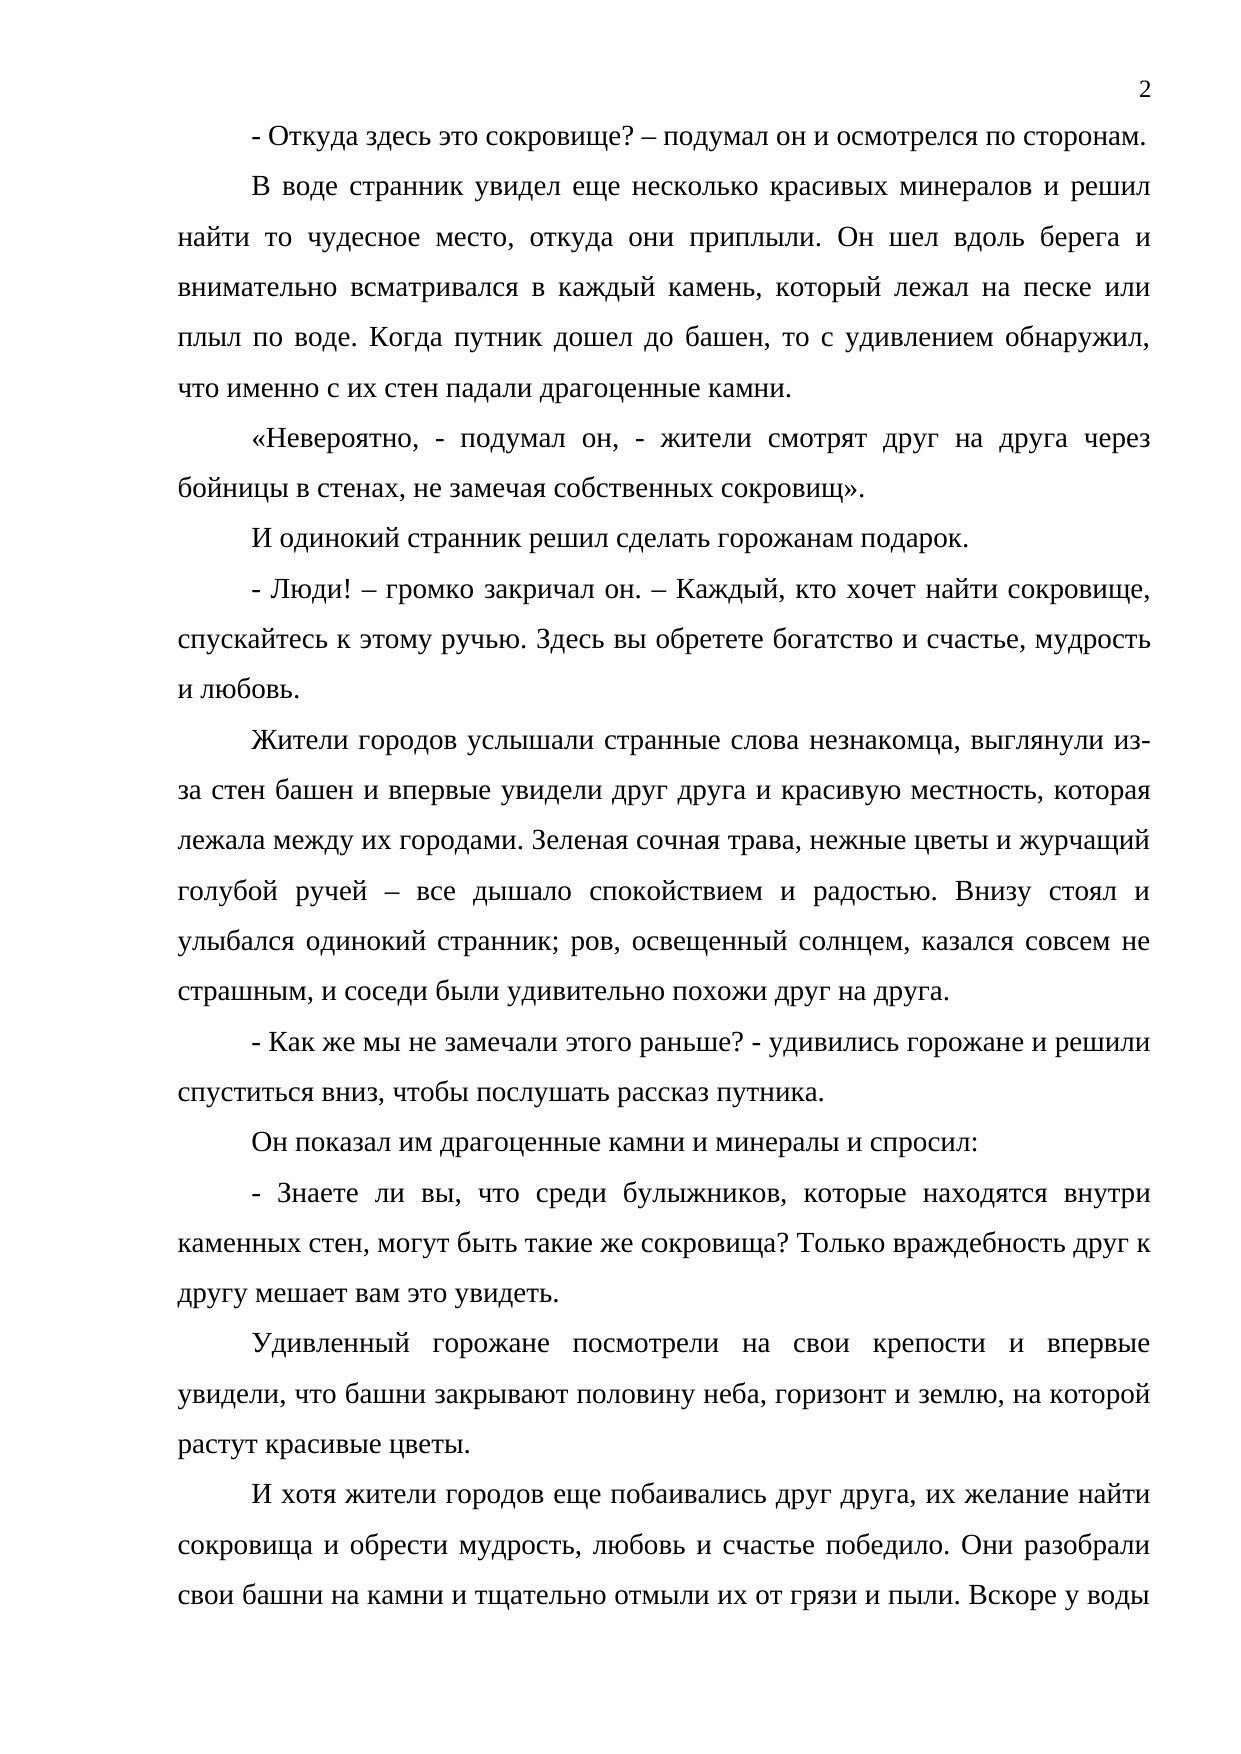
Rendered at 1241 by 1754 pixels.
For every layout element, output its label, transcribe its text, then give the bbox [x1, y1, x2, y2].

text Жители городов услышали странные слова незнакомца, выглянули из-за стен башен и впервые увидели друг друга и красивую местность, которая лежала между их городами. Зеленая сочная трава, нежные цветы и журчащий голубой ручей – все дышало спокойствием и радостью. Внизу стоял и улыбался одинокий странник; ров, освещенный солнцем, казался совсем не страшным, и соседи были удивительно похожи друг на друга. [177, 722, 1152, 1007]
text В воде странник увидел еще несколько красивых минералов и решил найти то чудесное место, откуда они приплыли. Он шел вдоль берега и внимательно всматривался в каждый камень, который лежал на песке или плыл по воде. Когда путник дошел до башен, то с удивлением обнаружил, что именно с их стен падали драгоценные камни. [177, 168, 1152, 403]
text «Невероятно, - подумал он, - жители смотрят друг на друга через бойницы в стенах, не замечая собственных сокровищ». [177, 420, 1152, 504]
text - Знаете ли вы, что среди булыжников, которые находятся внутри каменных стен, могут быть такие же сокровища? Только враждебность друг к другу мешает вам это увидеть. [177, 1175, 1152, 1309]
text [177, 1477, 1152, 1611]
text Он показал им драгоценные камни и минералы и спросил: [177, 1124, 1152, 1158]
text Удивленный горожане посмотрели на свои крепости и впервые увидели, что башни закрывают половину неба, горизонт и землю, на которой растут красивые цветы. [177, 1326, 1152, 1460]
text - Люди! – громко закричал он. – Каждый, кто хочет найти сокровище, спускайтесь к этому ручью. Здесь вы обретете богатство и счастье, мудрость и любовь. [177, 571, 1152, 705]
text И одинокий странник решил сделать горожанам подарок. [177, 521, 1152, 554]
text - Откуда здесь это сокровище? – подумал он и осмотрелся по сторонам. [177, 118, 1152, 152]
text - Как же мы не замечали этого раньше? - удивились горожане и решили спуститься вниз, чтобы послушать рассказ путника. [177, 1024, 1152, 1108]
